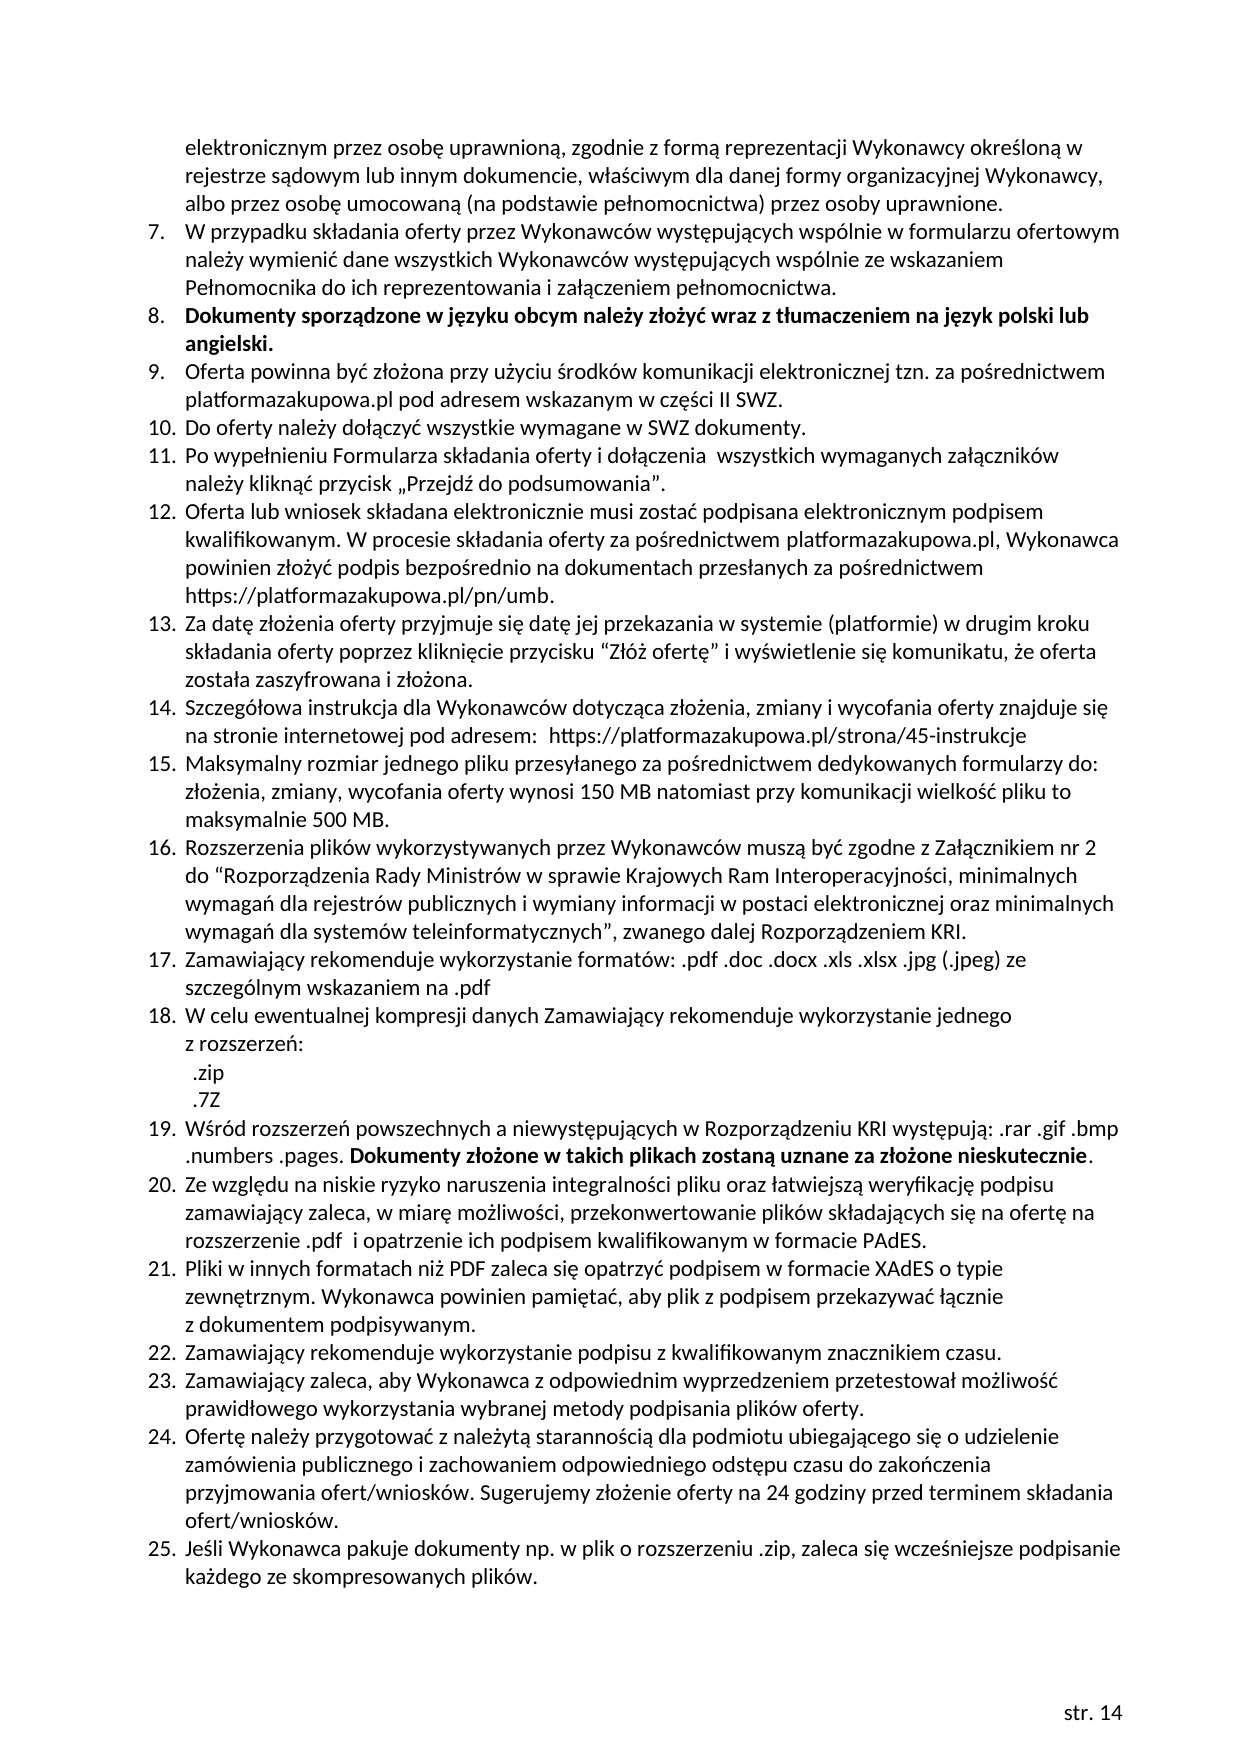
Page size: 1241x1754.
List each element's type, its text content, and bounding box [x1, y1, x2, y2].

list Zamawiający rekomenduje wykorzystanie formatów: .pdf .doc .docx .xls .xlsx .jpg (.jpeg) ze szczególnym wskazaniem na .pdf [148, 946, 1122, 1002]
text .zip [192, 1058, 1122, 1086]
list W celu ewentualnej kompresji danych Zamawiający rekomenduje wykorzystanie jednego z rozszerzeń: [148, 1002, 1122, 1058]
list W przypadku składania oferty przez Wykonawców występujących wspólnie w formularzu ofertowym należy wymienić dane wszystkich Wykonawców występujących wspólnie ze wskazaniem Pełnomocnika do ich reprezentowania i załączeniem pełnomocnictwa. [148, 217, 1122, 301]
list Zamawiający rekomenduje wykorzystanie podpisu z kwalifikowanym znacznikiem czasu. [148, 1338, 1122, 1366]
list Oferta lub wniosek składana elektronicznie musi zostać podpisana elektronicznym podpisem kwalifikowanym. W procesie składania oferty za pośrednictwem platformazakupowa.pl, Wykonawca powinien złożyć podpis bezpośrednio na dokumentach przesłanych za pośrednictwem https://platformazakupowa.pl/pn/umb. [148, 497, 1122, 609]
list Szczegółowa instrukcja dla Wykonawców dotycząca złożenia, zmiany i wycofania oferty znajduje się na stronie internetowej pod adresem: https://platformazakupowa.pl/strona/45-instrukcje [148, 693, 1122, 749]
list Pliki w innych formatach niż PDF zaleca się opatrzyć podpisem w formacie XAdES o typie zewnętrznym. Wykonawca powinien pamiętać, aby plik z podpisem przekazywać łącznie z dokumentem podpisywanym. [148, 1254, 1122, 1338]
list Oferta powinna być złożona przy użyciu środków komunikacji elektronicznej tzn. za pośrednictwem platformazakupowa.pl pod adresem wskazanym w części II SWZ. [148, 357, 1122, 413]
list Jeśli Wykonawca pakuje dokumenty np. w plik o rozszerzeniu .zip, zaleca się wcześniejsze podpisanie każdego ze skompresowanych plików. [148, 1534, 1122, 1590]
list Dokumenty sporządzone w języku obcym należy złożyć wraz z tłumaczeniem na język polski lub angielski. [148, 301, 1122, 357]
list Maksymalny rozmiar jednego pliku przesyłanego za pośrednictwem dedykowanych formularzy do: złożenia, zmiany, wycofania oferty wynosi 150 MB natomiast przy komunikacji wielkość pliku to maksymalnie 500 MB. [148, 749, 1122, 833]
list Wśród rozszerzeń powszechnych a niewystępujących w Rozporządzeniu KRI występują: .rar .gif .bmp .numbers .pages. Dokumenty złożone w takich plikach zostaną uznane za złożone nieskutecznie. [148, 1114, 1122, 1170]
list Do oferty należy dołączyć wszystkie wymagane w SWZ dokumenty. [148, 413, 1122, 441]
list Zamawiający zaleca, aby Wykonawca z odpowiednim wyprzedzeniem przetestował możliwość prawidłowego wykorzystania wybranej metody podpisania plików oferty. [148, 1366, 1122, 1422]
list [148, 133, 1122, 217]
list Ze względu na niskie ryzyko naruszenia integralności pliku oraz łatwiejszą weryfikację podpisu zamawiający zaleca, w miarę możliwości, przekonwertowanie plików składających się na ofertę na rozszerzenie .pdf i opatrzenie ich podpisem kwalifikowanym w formacie PAdES. [148, 1170, 1122, 1254]
list Po wypełnieniu Formularza składania oferty i dołączenia wszystkich wymaganych załączników należy kliknąć przycisk „Przejdź do podsumowania”. [148, 441, 1122, 497]
list Rozszerzenia plików wykorzystywanych przez Wykonawców muszą być zgodne z Załącznikiem nr 2 do “Rozporządzenia Rady Ministrów w sprawie Krajowych Ram Interoperacyjności, minimalnych wymagań dla rejestrów publicznych i wymiany informacji w postaci elektronicznej oraz minimalnych wymagań dla systemów teleinformatycznych”, zwanego dalej Rozporządzeniem KRI. [148, 833, 1122, 946]
text .7Z [192, 1086, 1122, 1114]
list Za datę złożenia oferty przyjmuje się datę jej przekazania w systemie (platformie) w drugim kroku składania oferty poprzez kliknięcie przycisku “Złóż ofertę” i wyświetlenie się komunikatu, że oferta została zaszyfrowana i złożona. [148, 609, 1122, 693]
list Ofertę należy przygotować z należytą starannością dla podmiotu ubiegającego się o udzielenie zamówienia publicznego i zachowaniem odpowiedniego odstępu czasu do zakończenia przyjmowania ofert/wniosków. Sugerujemy złożenie oferty na 24 godziny przed terminem składania ofert/wniosków. [148, 1422, 1122, 1534]
